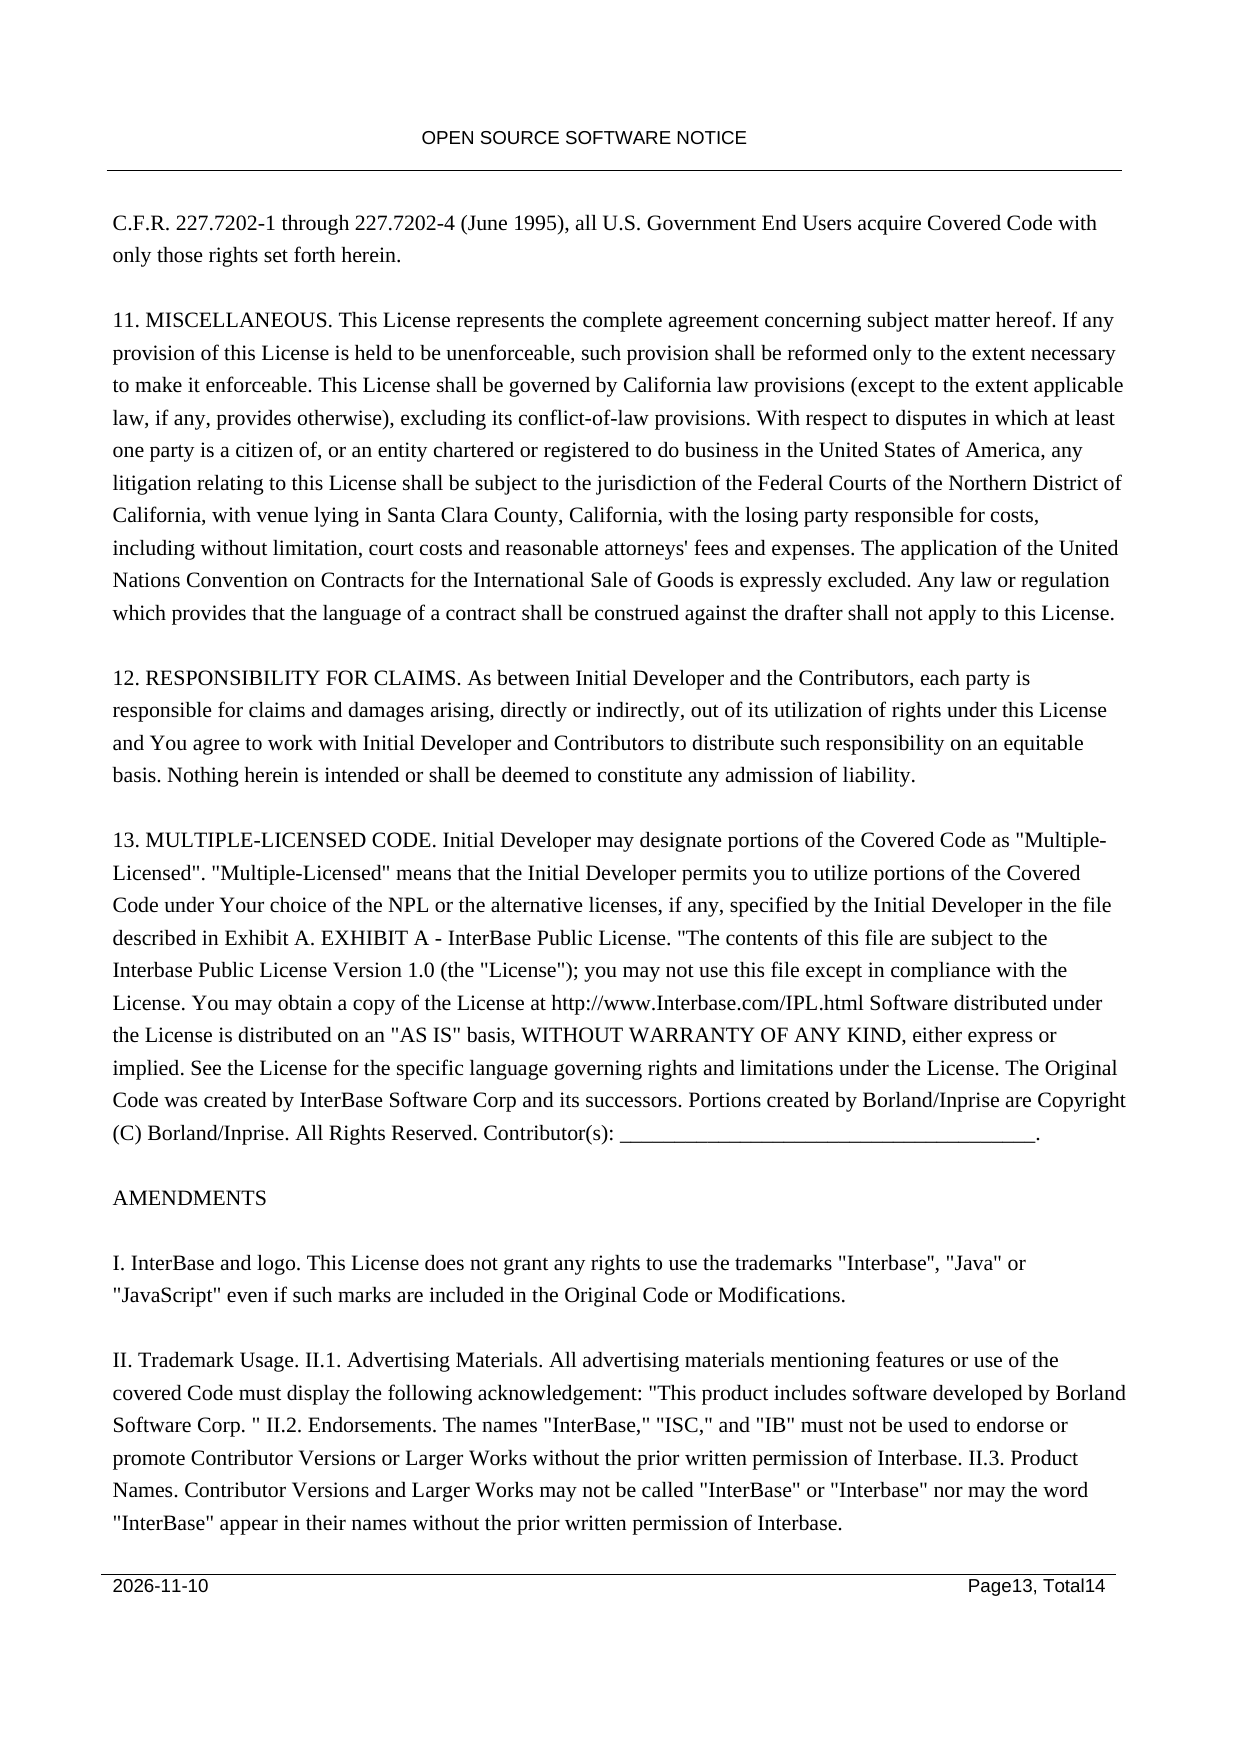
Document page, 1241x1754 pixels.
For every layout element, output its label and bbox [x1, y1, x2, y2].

text [112, 206, 1128, 1539]
